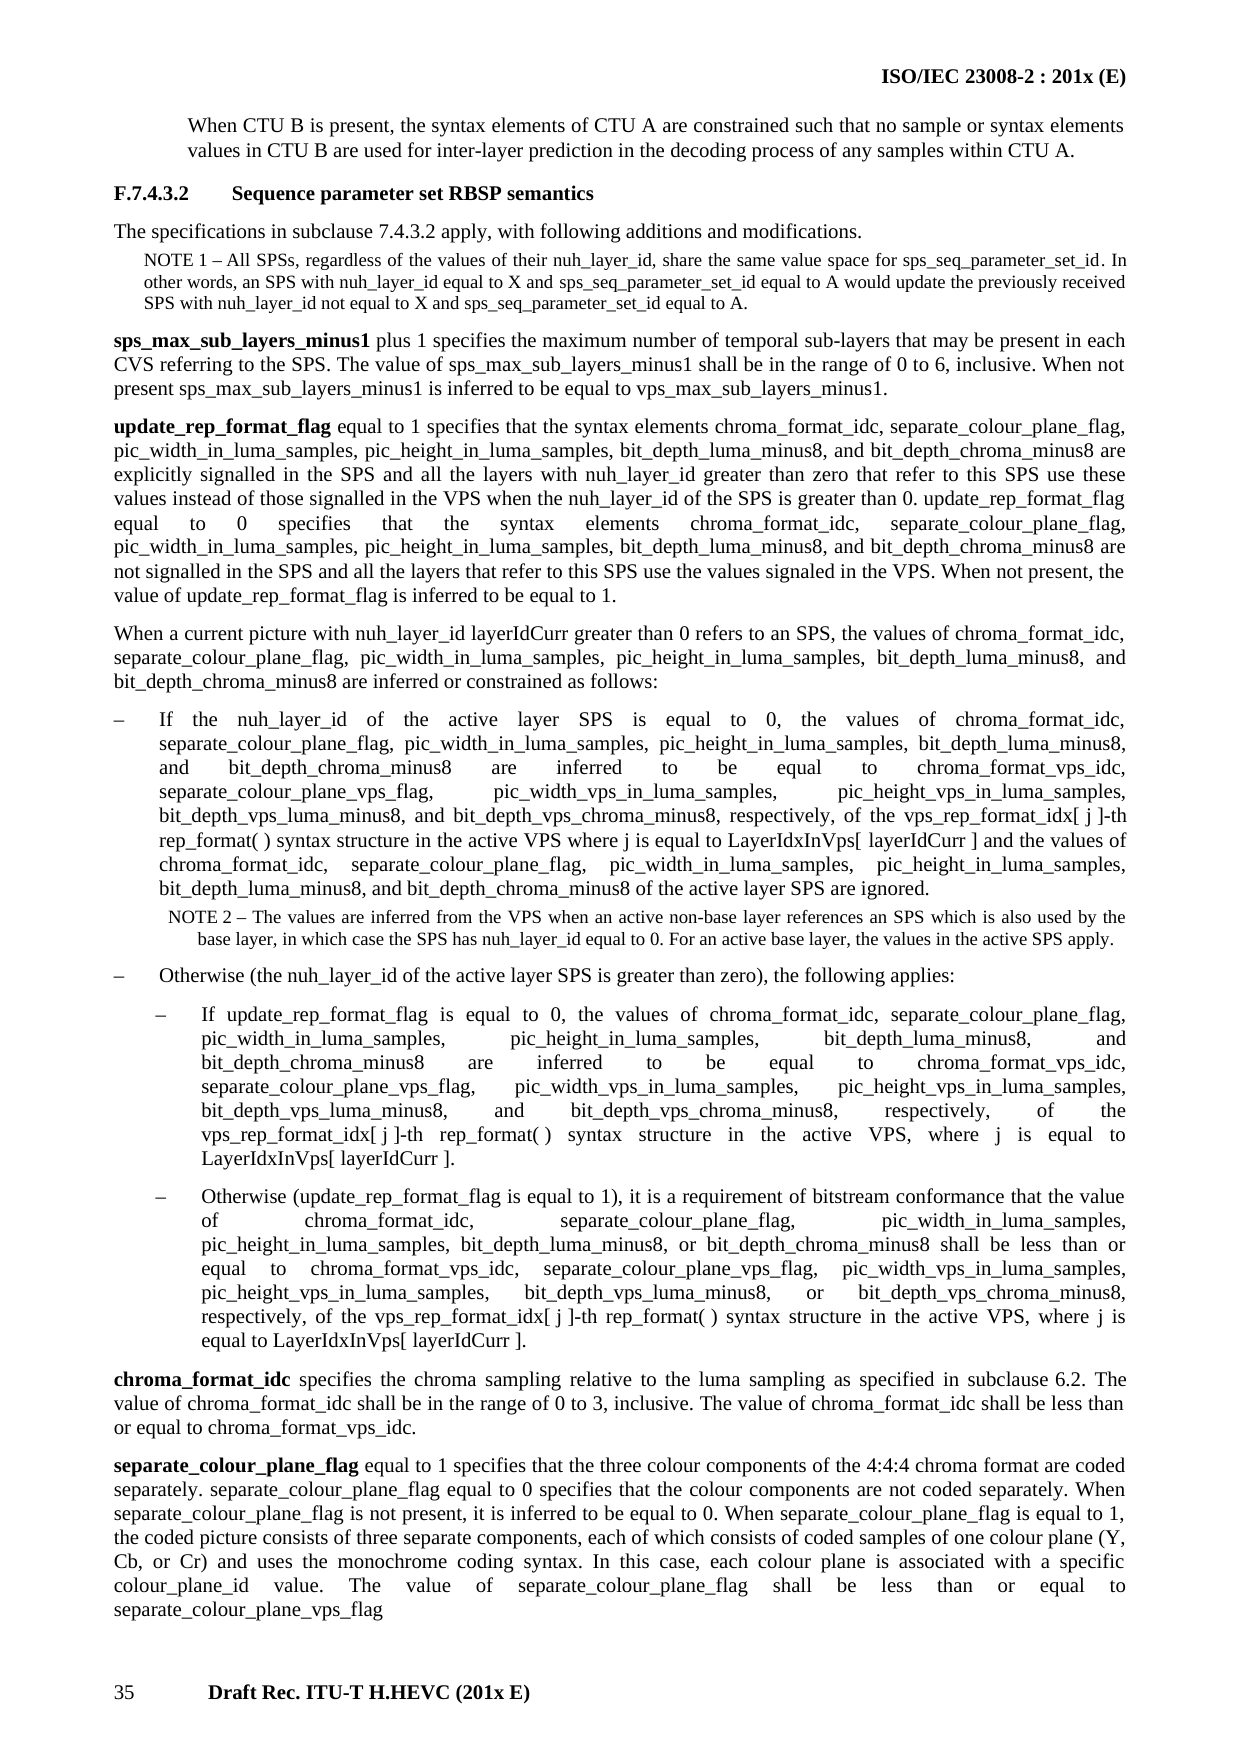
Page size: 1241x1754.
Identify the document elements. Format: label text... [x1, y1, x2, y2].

text When a current picture with nuh_layer_id layerIdCurr greater than 0 refers to an SPS, the values of chroma_format_idc, separate_colour_plane_flag, pic_width_in_luma_samples, pic_height_in_luma_samples, bit_depth_luma_minus8, and bit_depth_chroma_minus8 are inferred or constrained as follows: [113, 621, 1127, 693]
text separate_colour_plane_flag equal to 1 specifies that the three colour components of the 4:4:4 chroma format are coded separately. separate_colour_plane_flag equal to 0 specifies that the colour components are not coded separately. When separate_colour_plane_flag is not present, it is inferred to be equal to 0. When separate_colour_plane_flag is equal to 1, the coded picture consists of three separate components, each of which consists of coded samples of one colour plane (Y, Cb, or Cr) and uses the monochrome coding syntax. In this case, each colour plane is associated with a specific colour_plane_id value. The value of separate_colour_plane_flag shall be less than or equal to separate_colour_plane_vps_flag [113, 1453, 1127, 1621]
text – Otherwise (update_rep_format_flag is equal to 1), it is a requirement of bitstream conformance that the value of chroma_format_idc, separate_colour_plane_flag, pic_width_in_luma_samples, pic_height_in_luma_samples, bit_depth_luma_minus8, or bit_depth_chroma_minus8 shall be less than or equal to chroma_format_vps_idc, separate_colour_plane_vps_flag, pic_width_vps_in_luma_samples, pic_height_vps_in_luma_samples, bit_depth_vps_luma_minus8, or bit_depth_vps_chroma_minus8, respectively, of the vps_rep_format_idx[ j ]-th rep_format( ) syntax structure in the active VPS, where j is equal to LayerIdxInVps[ layerIdCurr ]. [155, 1184, 1127, 1352]
text – If update_rep_format_flag is equal to 0, the values of chroma_format_idc, separate_colour_plane_flag, pic_width_in_luma_samples, pic_height_in_luma_samples, bit_depth_luma_minus8, and bit_depth_chroma_minus8 are inferred to be equal to chroma_format_vps_idc, separate_colour_plane_vps_flag, pic_width_vps_in_luma_samples, pic_height_vps_in_luma_samples, bit_depth_vps_luma_minus8, and bit_depth_vps_chroma_minus8, respectively, of the vps_rep_format_idx[ j ]-th rep_format( ) syntax structure in the active VPS, where j is equal to LayerIdxInVps[ layerIdCurr ]. [155, 1001, 1127, 1170]
text – If the nuh_layer_id of the active layer SPS is equal to 0, the values of chroma_format_idc, separate_colour_plane_flag, pic_width_in_luma_samples, pic_height_in_luma_samples, bit_depth_luma_minus8, and bit_depth_chroma_minus8 are inferred to be equal to chroma_format_vps_idc, separate_colour_plane_vps_flag, pic_width_vps_in_luma_samples, pic_height_vps_in_luma_samples, bit_depth_vps_luma_minus8, and bit_depth_vps_chroma_minus8, respectively, of the vps_rep_format_idx[ j ]-th rep_format( ) syntax structure in the active VPS where j is equal to LayerIdxInVps[ layerIdCurr ] and the values of chroma_format_idc, separate_colour_plane_flag, pic_width_in_luma_samples, pic_height_in_luma_samples, bit_depth_luma_minus8, and bit_depth_chroma_minus8 of the active layer SPS are ignored. [113, 707, 1127, 900]
text NOTE 2 – The values are inferred from the VPS when an active non-base layer references an SPS which is also used by the base layer, in which case the SPS has nuh_layer_id equal to 0. For an active base layer, the values in the active SPS apply. [168, 906, 1127, 949]
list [146, 113, 1127, 162]
text update_rep_format_flag equal to 1 specifies that the syntax elements chroma_format_idc, separate_colour_plane_flag, pic_width_in_luma_samples, pic_height_in_luma_samples, bit_depth_luma_minus8, and bit_depth_chroma_minus8 are explicitly signalled in the SPS and all the layers with nuh_layer_id greater than zero that refer to this SPS use these values instead of those signalled in the VPS when the nuh_layer_id of the SPS is greater than 0. update_rep_format_flag equal to 0 specifies that the syntax elements chroma_format_idc, separate_colour_plane_flag, pic_width_in_luma_samples, pic_height_in_luma_samples, bit_depth_luma_minus8, and bit_depth_chroma_minus8 are not signalled in the SPS and all the layers that refer to this SPS use the values signaled in the VPS. When not present, the value of update_rep_format_flag is inferred to be equal to 1. [113, 414, 1127, 607]
text NOTE 1 – All SPSs, regardless of the values of their nuh_layer_id, share the same value space for sps_seq_parameter_set_id. In other words, an SPS with nuh_layer_id equal to X and sps_seq_parameter_set_id equal to A would update the previously received SPS with nuh_layer_id not equal to X and sps_seq_parameter_set_id equal to A. [143, 249, 1127, 314]
text sps_max_sub_layers_minus1 plus 1 specifies the maximum number of temporal sub-layers that may be present in each CVS referring to the SPS. The value of sps_max_sub_layers_minus1 shall be in the range of 0 to 6, inclusive. When not present sps_max_sub_layers_minus1 is inferred to be equal to vps_max_sub_layers_minus1. [113, 328, 1127, 400]
text chroma_format_idc specifies the chroma sampling relative to the luma sampling as specified in subclause 6.2. The value of chroma_format_idc shall be in the range of 0 to 3, inclusive. The value of chroma_format_idc shall be less than or equal to chroma_format_vps_idc. [113, 1367, 1127, 1439]
list Sequence parameter set RBSP semantics [113, 180, 1127, 204]
text – Otherwise (the nuh_layer_id of the active layer SPS is greater than zero), the following applies: [113, 963, 1127, 987]
text The specifications in subclause 7.4.3.2 apply, with following additions and modifications. [113, 219, 1127, 243]
